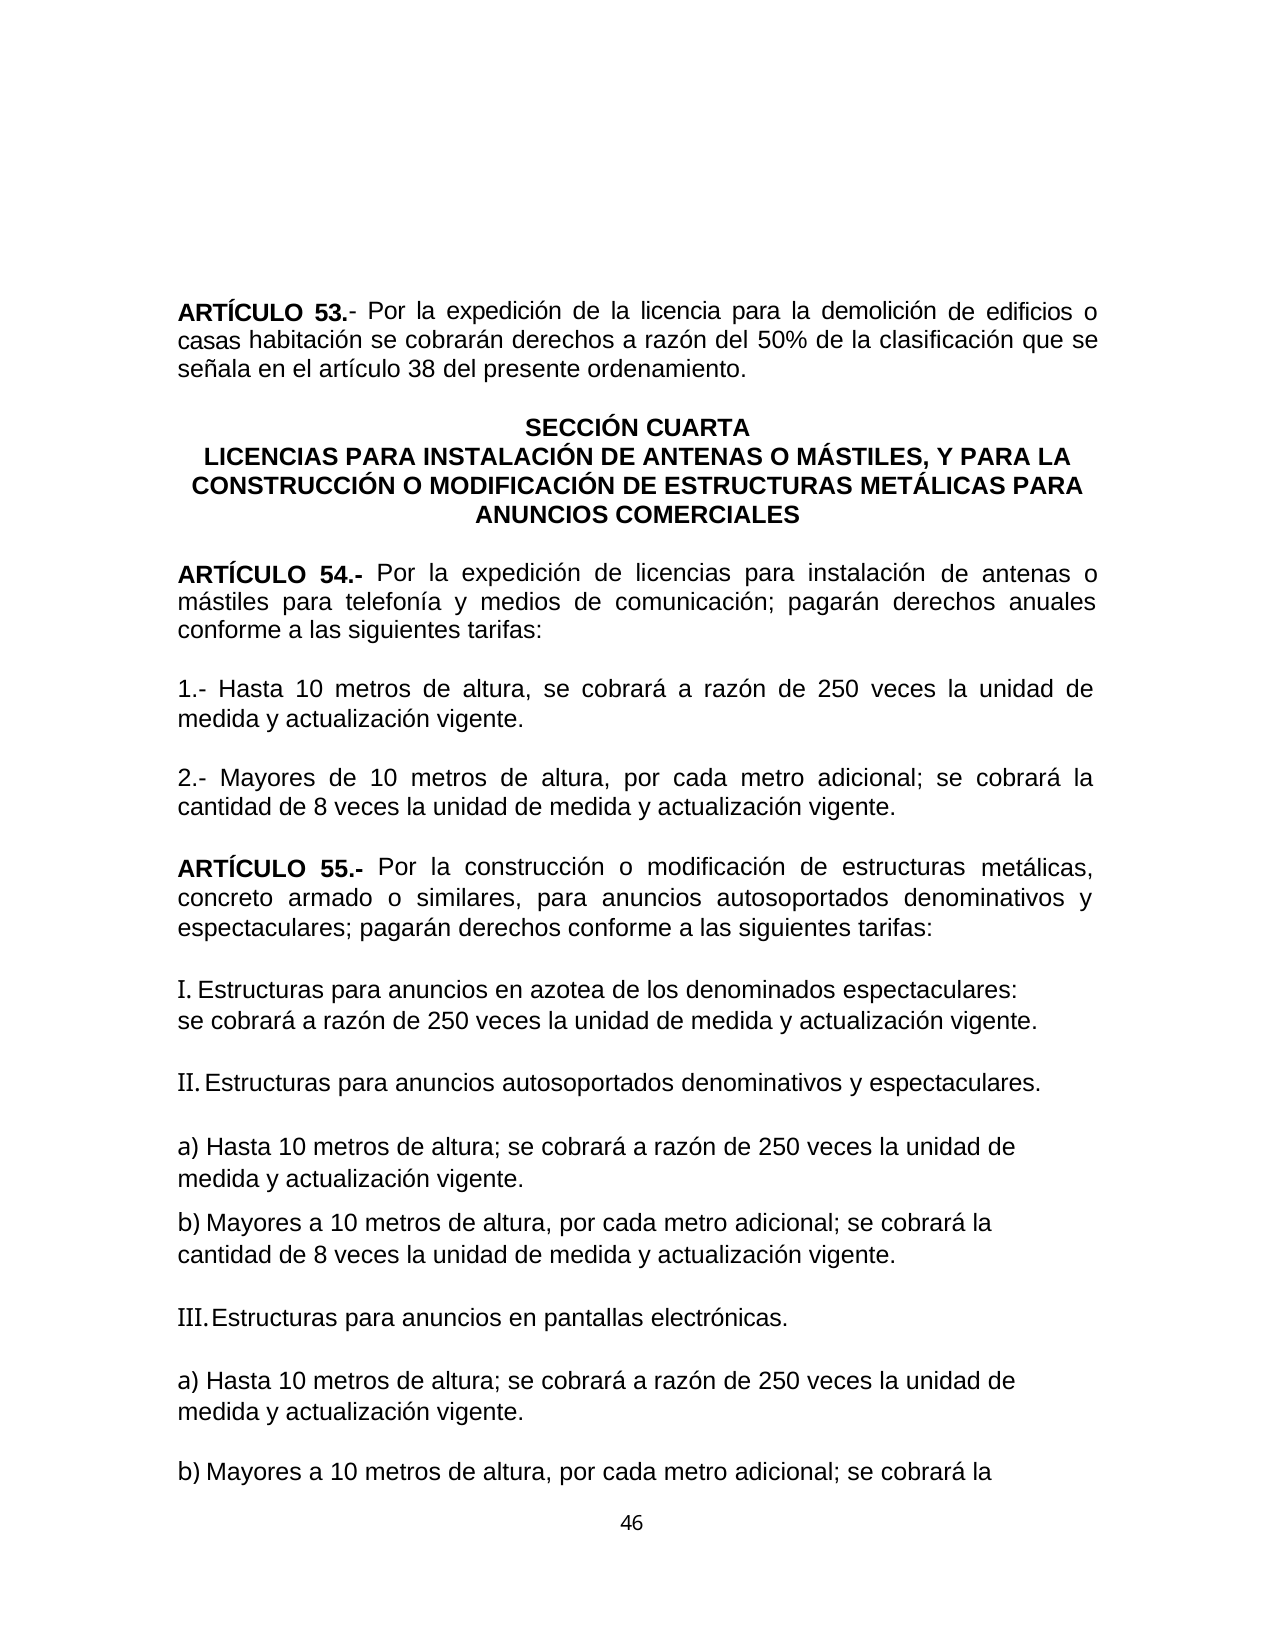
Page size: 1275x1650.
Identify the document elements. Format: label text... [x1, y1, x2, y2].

list Estructuras para anuncios en pantallas electrónicas. [177, 1299, 1223, 1333]
text SECCIÓN CUARTA [312, 413, 964, 442]
text LICENCIAS PARA INSTALACIÓN DE ANTENAS O MÁSTILES, Y PARA LA CONSTRUCCIÓN O MODIFICACIÓN DE ESTRUCTURAS METÁLICAS PARA ANUNCIOS COMERCIALES [191, 442, 1083, 528]
text ARTÍCULO 53.- Por la expedición de la licencia para la demolición de edificios o casas habitación se cobrarán derechos a razón del 50% de la clasificación que se señala en el artículo 38 del presente ordenamiento. [177, 295, 1099, 383]
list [177, 1454, 1092, 1488]
list Estructuras para anuncios en azotea de los denominados espectaculares: se cobrará a razón de 250 veces la unidad de medida y actualización vigente. [177, 972, 1051, 1035]
list Hasta 10 metros de altura; se cobrará a razón de 250 veces la unidad de medida y actualización vigente. [177, 1362, 1092, 1425]
list Estructuras para anuncios autosoportados denominativos y espectaculares. [177, 1065, 1223, 1099]
text 1.- Hasta 10 metros de altura, se cobrará a razón de 250 veces la unidad de medida y actualización vigente. [177, 674, 1093, 733]
text 2.- Mayores de 10 metros de altura, por cada metro adicional; se cobrará la cantidad de 8 veces la unidad de medida y actualización vigente. [177, 762, 1093, 821]
text ARTÍCULO 54.- Por la expedición de licencias para instalación de antenas o mástiles para telefonía y medios de comunicación; pagarán derechos anuales conforme a las siguientes tarifas: [177, 557, 1098, 644]
list Mayores a 10 metros de altura, por cada metro adicional; se cobrará la cantidad de 8 veces la unidad de medida y actualización vigente. [177, 1205, 1093, 1269]
text ARTÍCULO 55.- Por la construcción o modificación de estructuras metálicas, concreto armado o similares, para anuncios autosoportados denominativos y espectaculares; pagarán derechos conforme a las siguientes tarifas: [177, 852, 1093, 942]
list Hasta 10 metros de altura; se cobrará a razón de 250 veces la unidad de medida y actualización vigente. [177, 1129, 1093, 1193]
